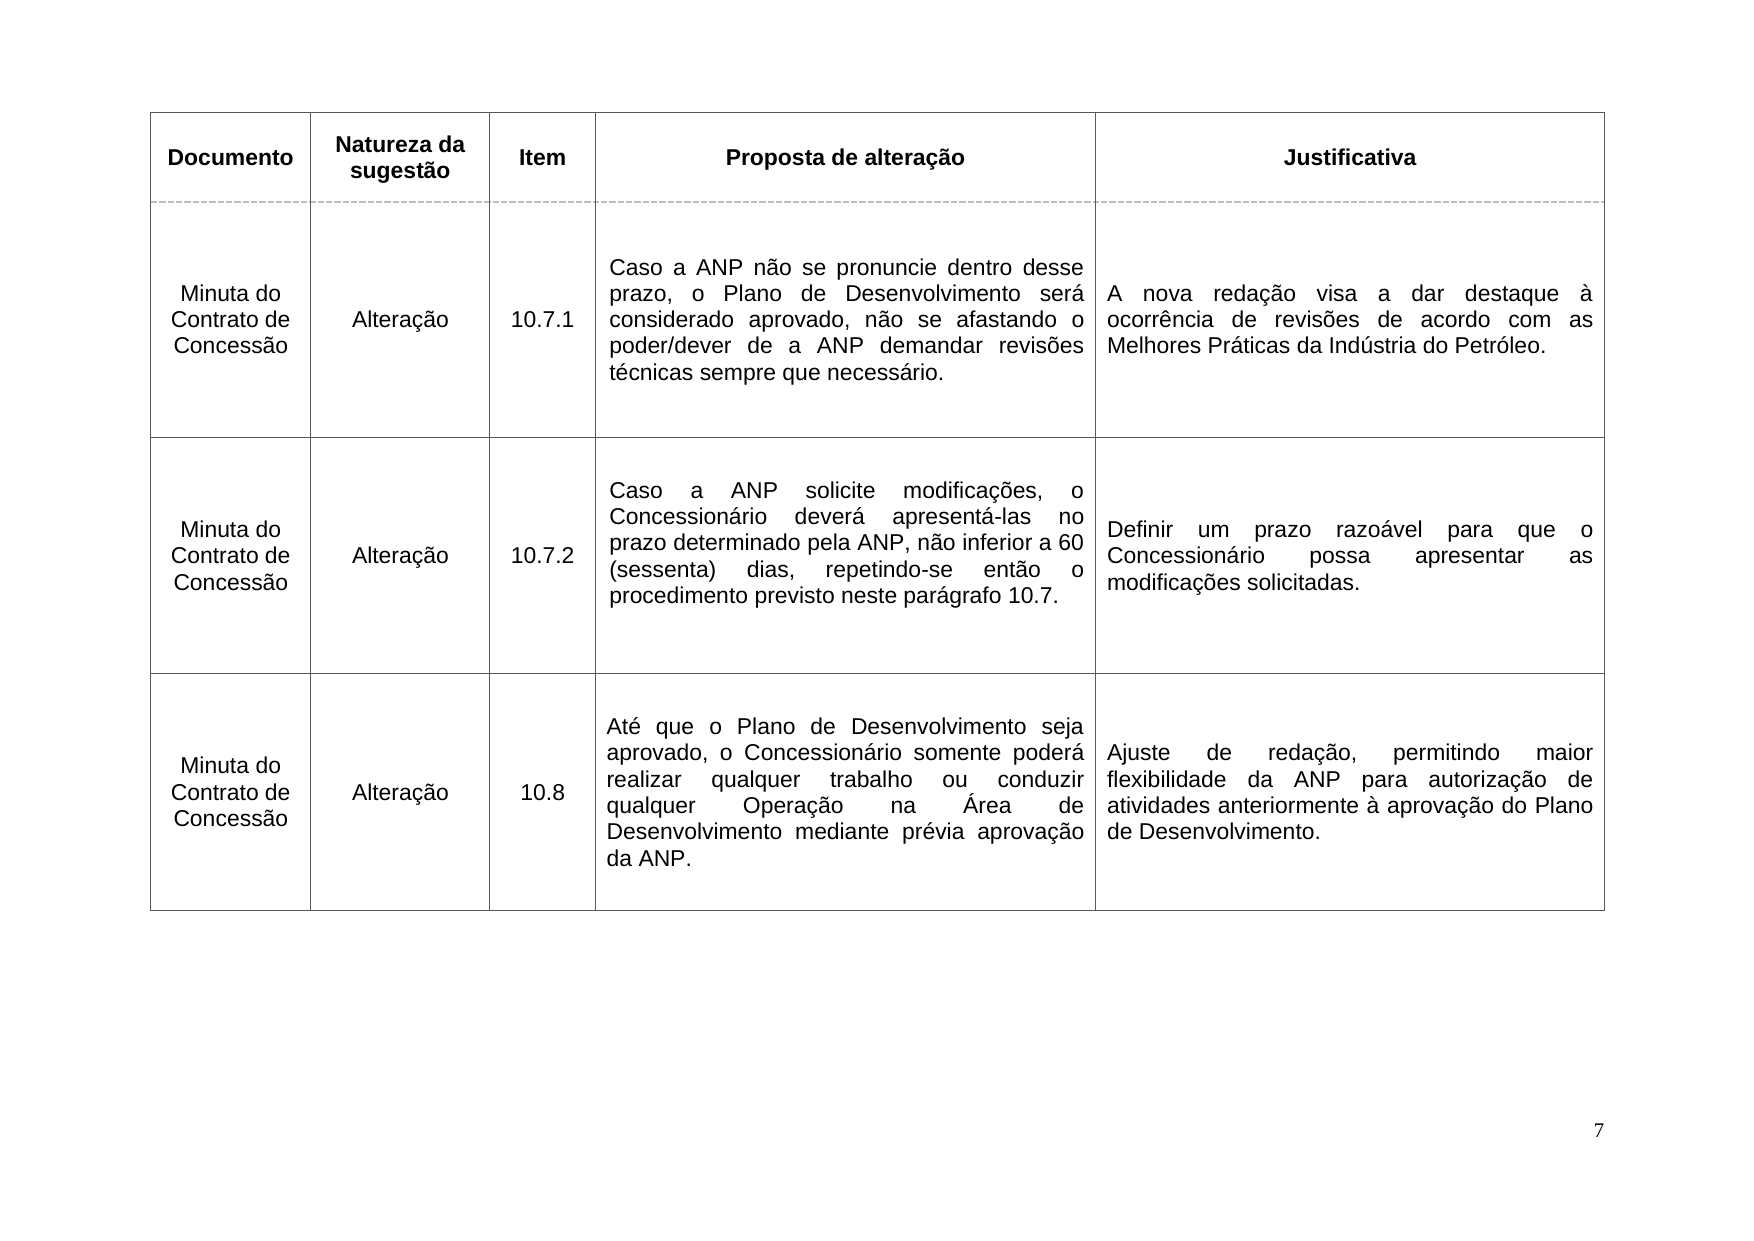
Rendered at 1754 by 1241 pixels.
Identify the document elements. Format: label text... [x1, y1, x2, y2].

table_cell Alteração [311, 674, 489, 909]
table_header Natureza da sugestão [311, 113, 489, 201]
table_cell Definir um prazo razoável para que o Concessionário possa apresentar as modificações solicitadas. [1096, 438, 1604, 673]
table_header Justificativa [1096, 113, 1604, 201]
table_cell Minuta do Contrato de Concessão [151, 674, 310, 909]
table_cell Minuta do Contrato de Concessão [151, 438, 310, 673]
table_cell 10.8 [490, 674, 595, 909]
table_cell 10.7.2 [490, 438, 595, 673]
table_cell Minuta do Contrato de Concessão [151, 201, 310, 437]
table_header Item [490, 113, 595, 201]
table_cell Caso a ANP solicite modificações, o Concessionário deverá apresentá-las no prazo determinado pela ANP, não inferior a 60 (sessenta) dias, repetindo-se então o procedimento previsto neste parágrafo 10.7. [596, 438, 1095, 673]
table_header Documento [151, 113, 310, 201]
table_cell Até que o Plano de Desenvolvimento seja aprovado, o Concessionário somente poderá realizar qualquer trabalho ou conduzir qualquer Operação na Área de Desenvolvimento mediante prévia aprovação da ANP. [596, 674, 1095, 909]
table_cell A nova redação visa a dar destaque à ocorrência de revisões de acordo com as Melhores Práticas da Indústria do Petróleo. [1096, 201, 1604, 437]
table_header Proposta de alteração [596, 113, 1095, 201]
table_cell Caso a ANP não se pronuncie dentro desse prazo, o Plano de Desenvolvimento será considerado aprovado, não se afastando o poder/dever de a ANP demandar revisões técnicas sempre que necessário. [596, 201, 1095, 437]
table_cell Alteração [311, 201, 489, 437]
table_cell Ajuste de redação, permitindo maior flexibilidade da ANP para autorização de atividades anteriormente à aprovação do Plano de Desenvolvimento. [1096, 674, 1604, 909]
table_cell 10.7.1 [490, 201, 595, 437]
table_cell Alteração [311, 438, 489, 673]
